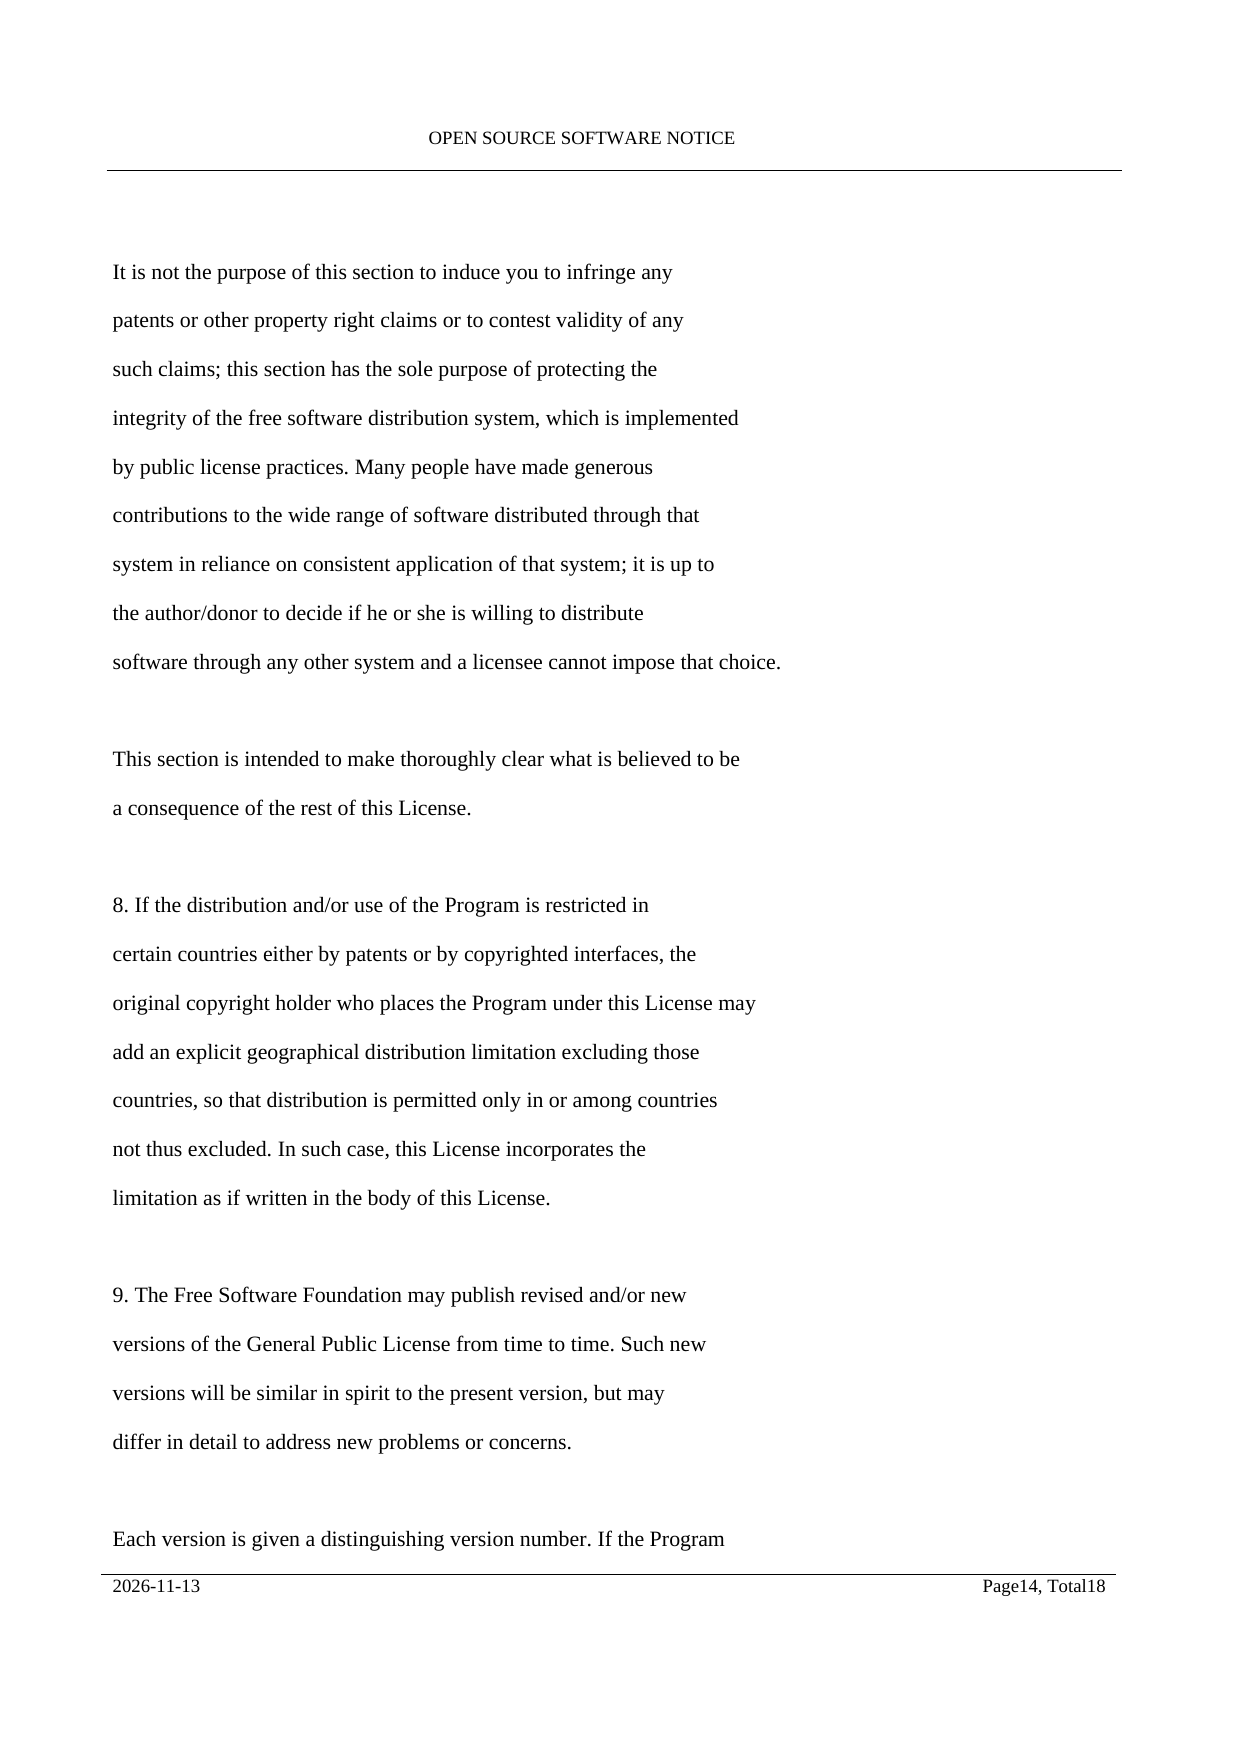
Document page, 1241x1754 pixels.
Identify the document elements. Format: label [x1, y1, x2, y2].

text [112, 206, 1128, 1555]
